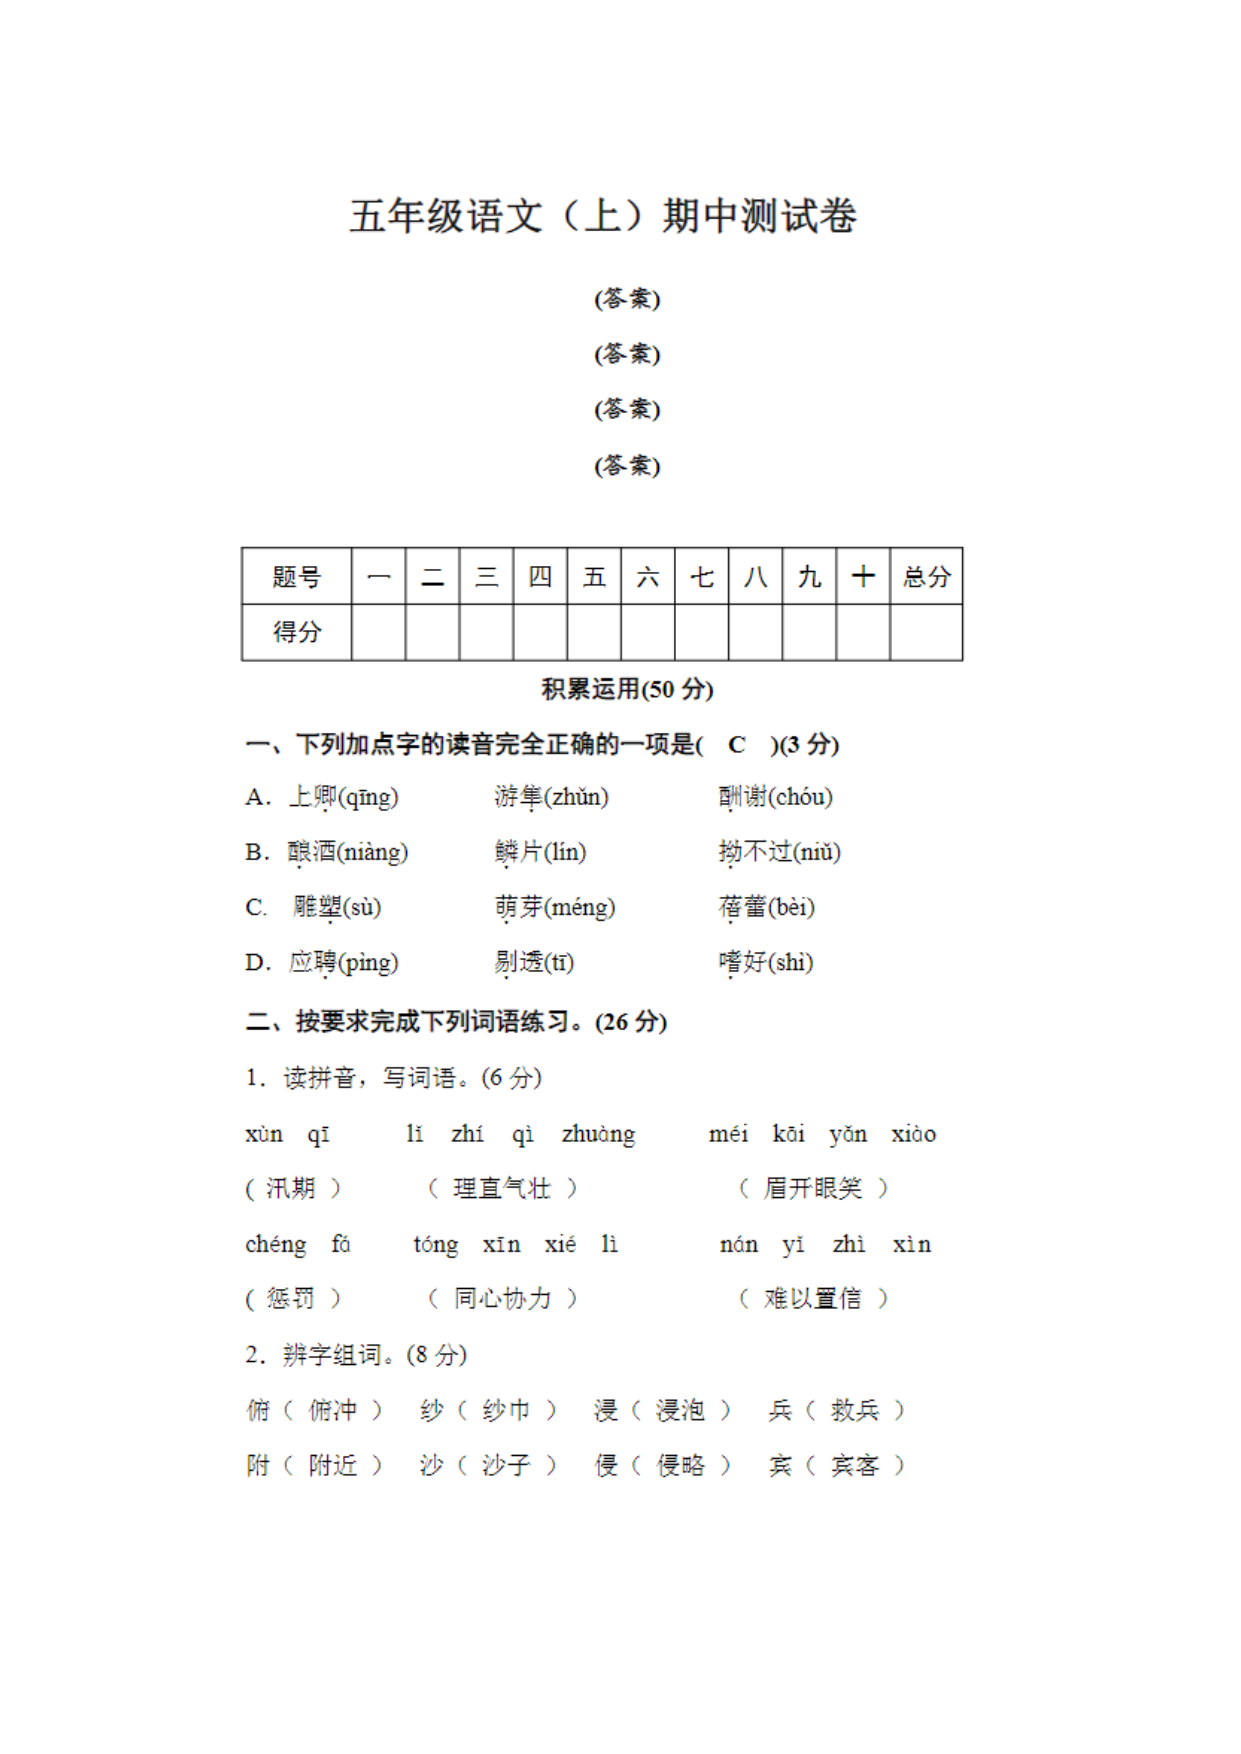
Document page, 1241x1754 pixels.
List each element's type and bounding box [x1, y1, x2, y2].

picture [187, 162, 1053, 1525]
